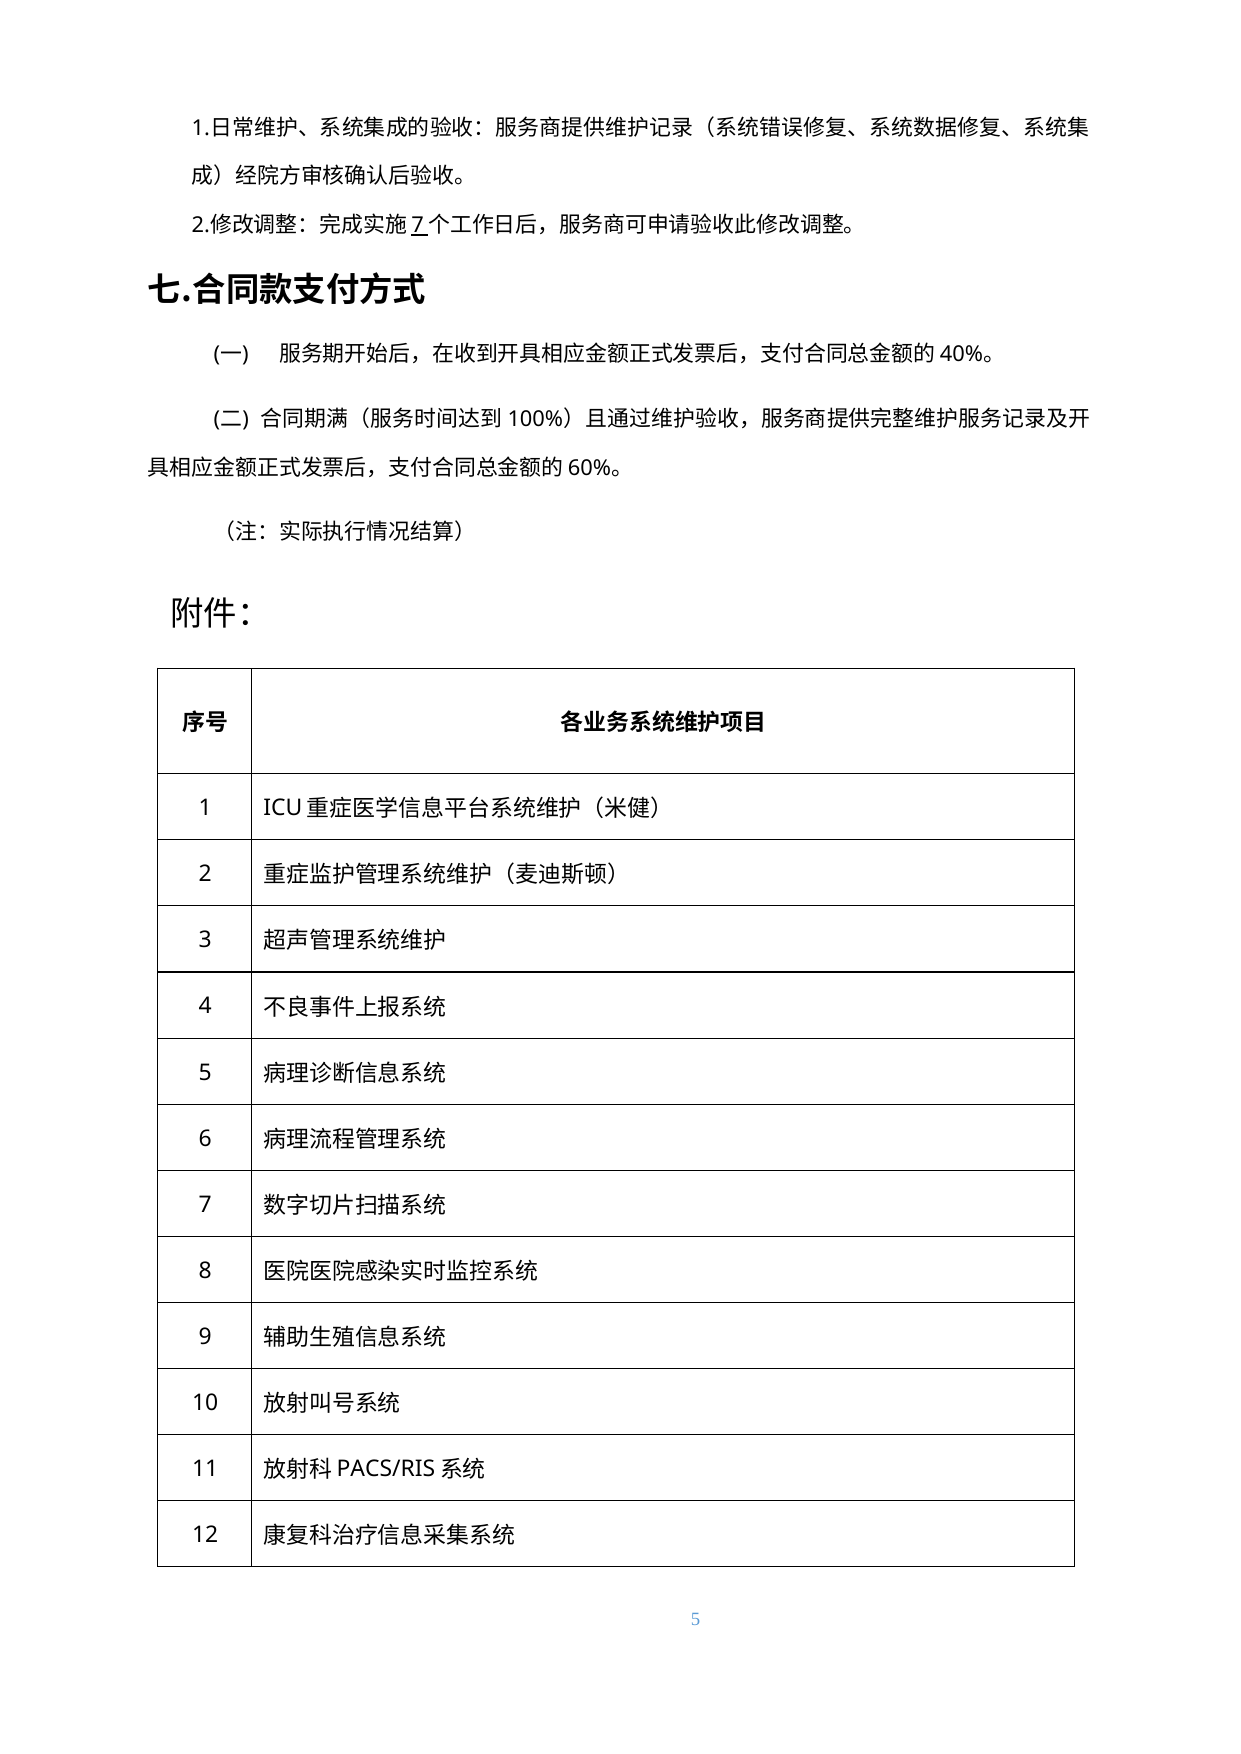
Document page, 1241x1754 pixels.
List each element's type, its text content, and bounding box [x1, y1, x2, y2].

table_cell 病理流程管理系统 [252, 1105, 1074, 1169]
table_cell 6 [158, 1105, 251, 1169]
text (一) 服务期开始后，在收到开具相应金额正式发票后，支付合同总金额的40%。 [148, 336, 1092, 368]
table_cell 放射叫号系统 [252, 1369, 1074, 1434]
text 附件： [148, 578, 1092, 643]
table_cell 康复科治疗信息采集系统 [252, 1501, 1074, 1566]
table_cell 8 [158, 1237, 251, 1302]
table_cell ICU重症医学信息平台系统维护（米健） [252, 774, 1074, 839]
table_cell 2 [158, 840, 251, 905]
table_cell 辅助生殖信息系统 [252, 1303, 1074, 1368]
table_cell 9 [158, 1303, 251, 1368]
table_cell 4 [158, 973, 251, 1037]
text (二) 合同期满（服务时间达到100%）且通过维护验收，服务商提供完整维护服务记录及开具相应金额正式发票后，支付合同总金额的60%。 [148, 401, 1092, 482]
table_cell 超声管理系统维护 [252, 906, 1074, 971]
table_cell 1 [158, 774, 251, 839]
table_cell 不良事件上报系统 [252, 973, 1074, 1037]
text （注：实际执行情况结算） [148, 514, 1092, 546]
table_cell 放射科PACS/RIS系统 [252, 1435, 1074, 1500]
table_header 各业务系统维护项目 [252, 669, 1074, 773]
table_cell 7 [158, 1171, 251, 1236]
table_cell 5 [158, 1039, 251, 1103]
table_cell 3 [158, 906, 251, 971]
table_cell 11 [158, 1435, 251, 1500]
table_cell 医院医院感染实时监控系统 [252, 1237, 1074, 1302]
table_cell 10 [158, 1369, 251, 1434]
text 2.修改调整：完成实施7个工作日后，服务商可申请验收此修改调整。 [191, 206, 1092, 239]
text 1.日常维护、系统集成的验收：服务商提供维护记录（系统错误修复、系统数据修复、系统集成）经院方审核确认后验收。 [191, 109, 1092, 191]
table_header 序号 [158, 669, 251, 773]
table_cell 数字切片扫描系统 [252, 1171, 1074, 1236]
subtitle 合同款支付方式 [148, 255, 1092, 320]
table_cell 重症监护管理系统维护（麦迪斯顿） [252, 840, 1074, 905]
table_cell 病理诊断信息系统 [252, 1039, 1074, 1103]
table_cell 12 [158, 1501, 251, 1566]
